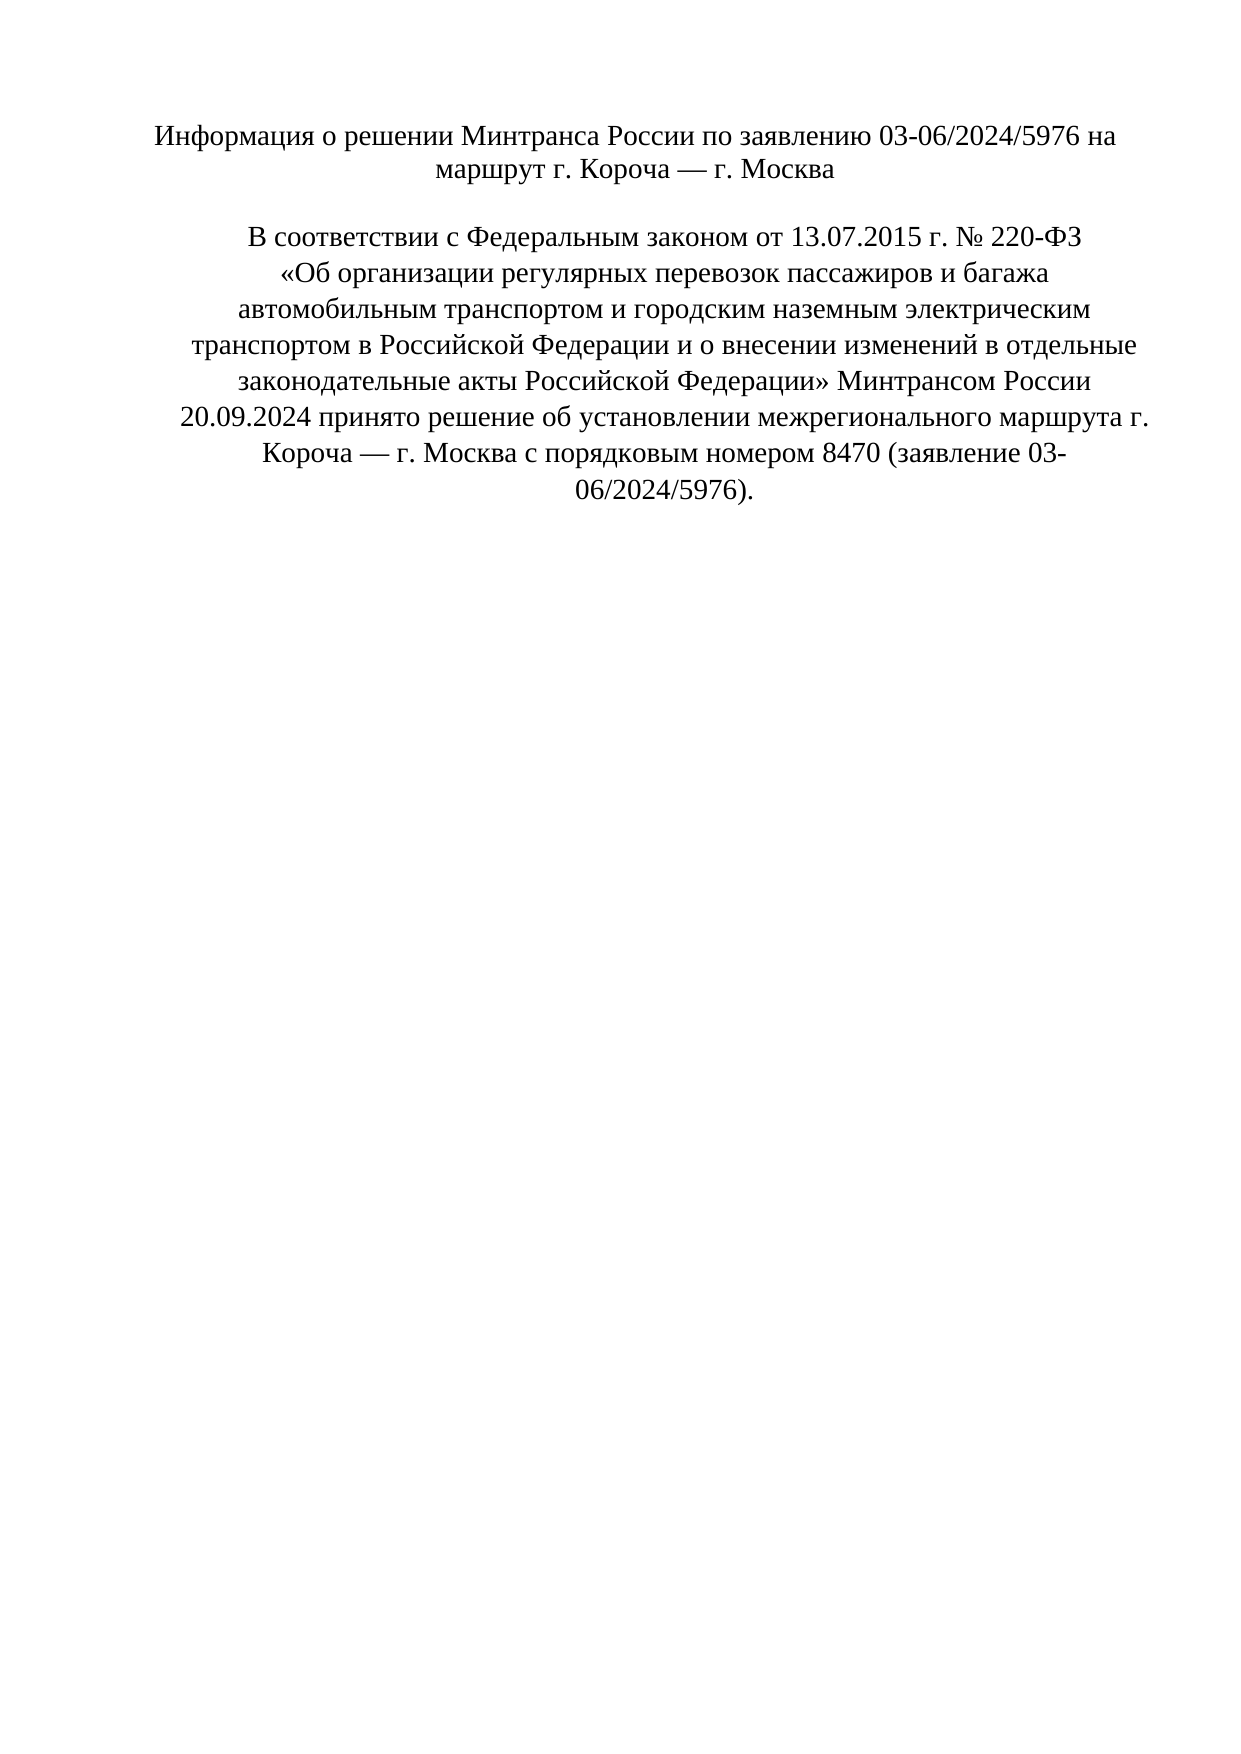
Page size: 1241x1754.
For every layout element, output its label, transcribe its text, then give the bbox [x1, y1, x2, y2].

text В соответствии с Федеральным законом от 13.07.2015 г. № 220-ФЗ «Об организации регулярных перевозок пассажиров и багажа автомобильным транспортом и городским наземным электрическим транспортом в Российской Федерации и о внесении изменений в отдельные законодательные акты Российской Федерации» Минтрансом России 20.09.2024 принято решение об установлении межрегионального маршрута г. Короча — г. Москва с порядковым номером 8470 (заявление 03-06/2024/5976). [177, 219, 1152, 505]
text Информация о решении Минтранса России по заявлению 03-06/2024/5976 на маршрут г. Короча — г. Москва [118, 118, 1152, 185]
